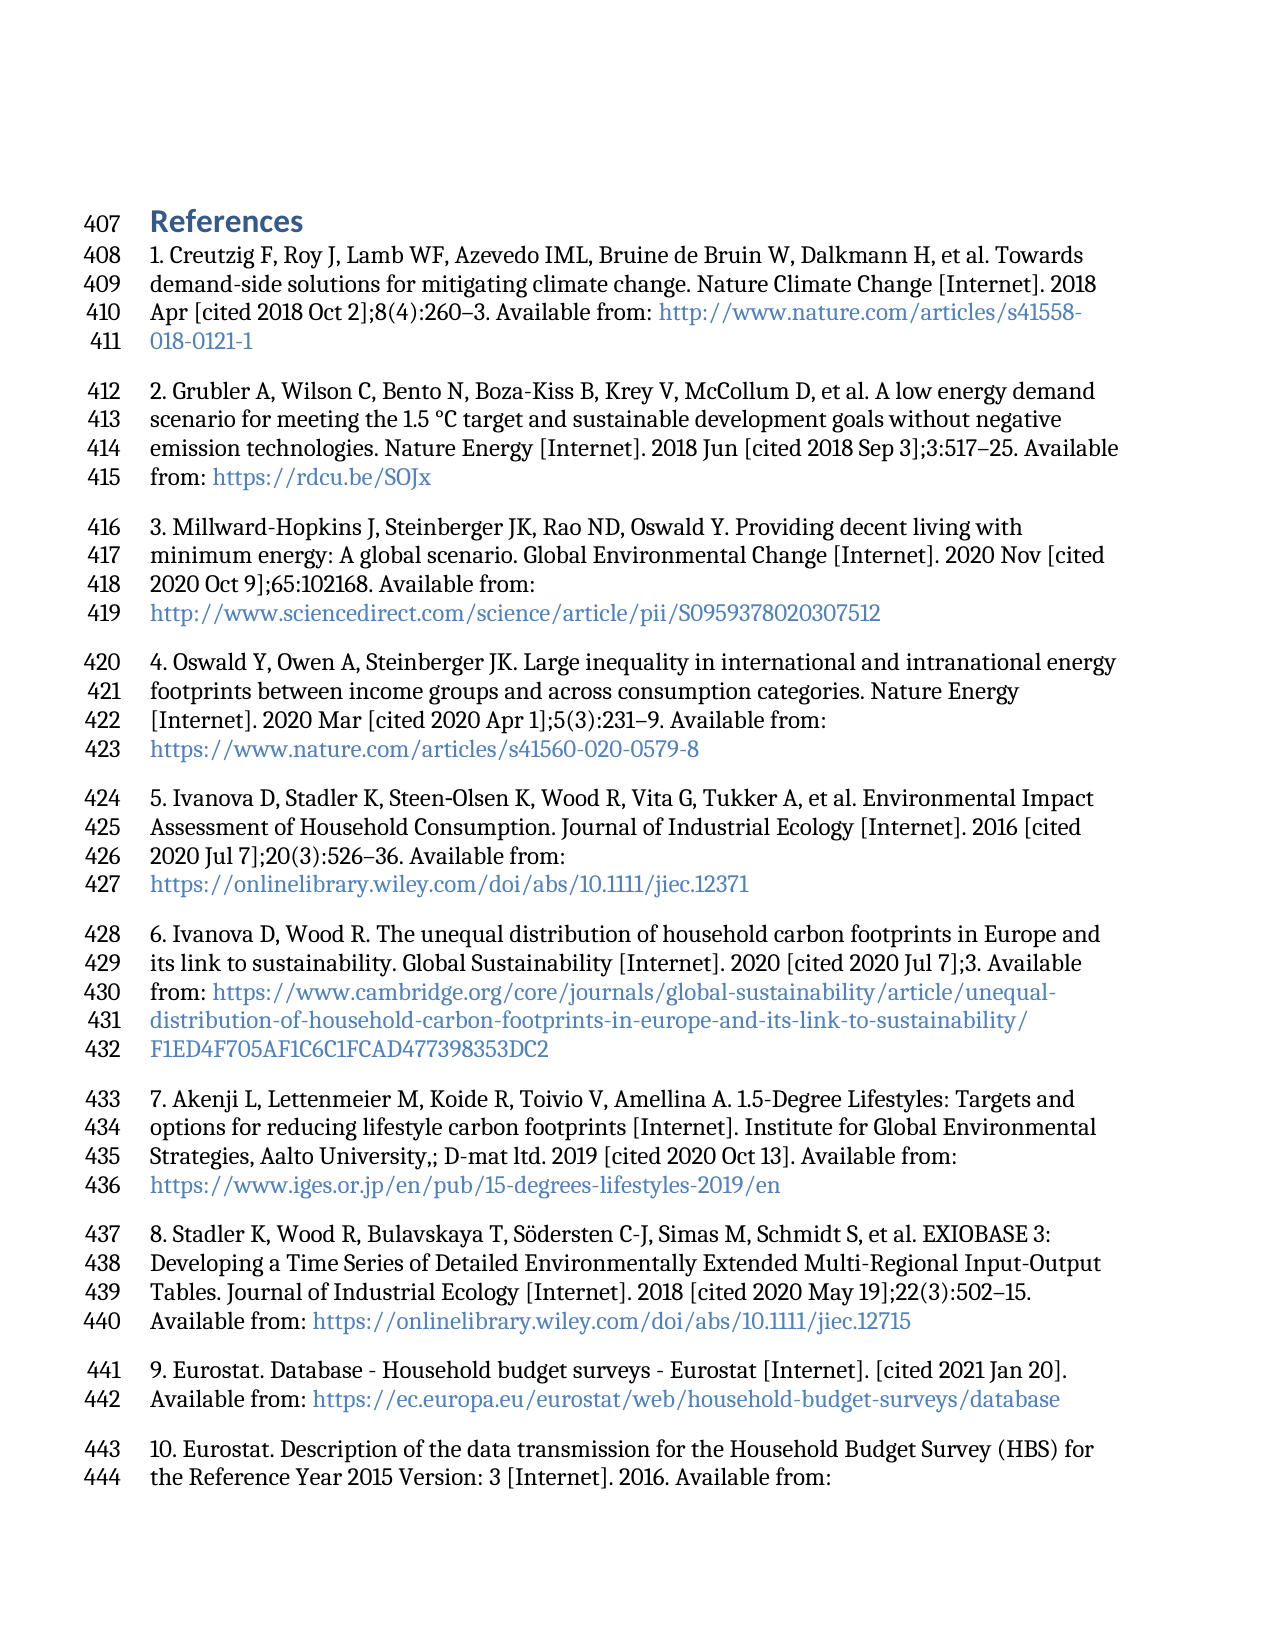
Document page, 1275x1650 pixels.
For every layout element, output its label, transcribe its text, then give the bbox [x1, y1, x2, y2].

text 1. Creutzig F, Roy J, Lamb WF, Azevedo IML, Bruine de Bruin W, Dalkmann H, et al. Towards demand-side solutions for mitigating climate change. Nature Climate Change [Internet]. 2018 Apr [cited 2018 Oct 2];8(4):260–3. Available from: http://www.nature.com/articles/s41558-018-0121-1 [150, 241, 1125, 356]
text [150, 1434, 1125, 1492]
text 8. Stadler K, Wood R, Bulavskaya T, Södersten C-J, Simas M, Schmidt S, et al. EXIOBASE 3: Developing a Time Series of Detailed Environmentally Extended Multi-Regional Input-Output Tables. Journal of Industrial Ecology [Internet]. 2018 [cited 2020 May 19];22(3):502–15. Available from: https://onlinelibrary.wiley.com/doi/abs/10.1111/jiec.12715 [150, 1220, 1125, 1335]
subtitle References [150, 200, 1125, 241]
text 7. Akenji L, Lettenmeier M, Koide R, Toivio V, Amellina A. 1.5-Degree Lifestyles: Targets and options for reducing lifestyle carbon footprints [Internet]. Institute for Global Environmental Strategies, Aalto University,; D-mat ltd. 2019 [cited 2020 Oct 13]. Available from: https://www.iges.or.jp/en/pub/15-degrees-lifestyles-2019/en [150, 1084, 1125, 1199]
text 9. Eurostat. Database - Household budget surveys - Eurostat [Internet]. [cited 2021 Jan 20]. Available from: https://ec.europa.eu/eurostat/web/household-budget-surveys/database [150, 1356, 1125, 1414]
text 6. Ivanova D, Wood R. The unequal distribution of household carbon footprints in Europe and its link to sustainability. Global Sustainability [Internet]. 2020 [cited 2020 Jul 7];3. Available from: https://www.cambridge.org/core/journals/global-sustainability/article/unequal-distribution-of-household-carbon-footprints-in-europe-and-its-link-to-sustainability/F1ED4F705AF1C6C1FCAD477398353DC2 [150, 920, 1125, 1064]
text 5. Ivanova D, Stadler K, Steen‐Olsen K, Wood R, Vita G, Tukker A, et al. Environmental Impact Assessment of Household Consumption. Journal of Industrial Ecology [Internet]. 2016 [cited 2020 Jul 7];20(3):526–36. Available from: https://onlinelibrary.wiley.com/doi/abs/10.1111/jiec.12371 [150, 784, 1125, 899]
text 2. Grubler A, Wilson C, Bento N, Boza-Kiss B, Krey V, McCollum D, et al. A low energy demand scenario for meeting the 1.5 °C target and sustainable development goals without negative emission technologies. Nature Energy [Internet]. 2018 Jun [cited 2018 Sep 3];3:517–25. Available from: https://rdcu.be/SOJx [150, 377, 1125, 492]
text 3. Millward-Hopkins J, Steinberger JK, Rao ND, Oswald Y. Providing decent living with minimum energy: A global scenario. Global Environmental Change [Internet]. 2020 Nov [cited 2020 Oct 9];65:102168. Available from: http://www.sciencedirect.com/science/article/pii/S0959378020307512 [150, 512, 1125, 627]
text 4. Oswald Y, Owen A, Steinberger JK. Large inequality in international and intranational energy footprints between income groups and across consumption categories. Nature Energy [Internet]. 2020 Mar [cited 2020 Apr 1];5(3):231–9. Available from: https://www.nature.com/articles/s41560-020-0579-8 [150, 648, 1125, 763]
